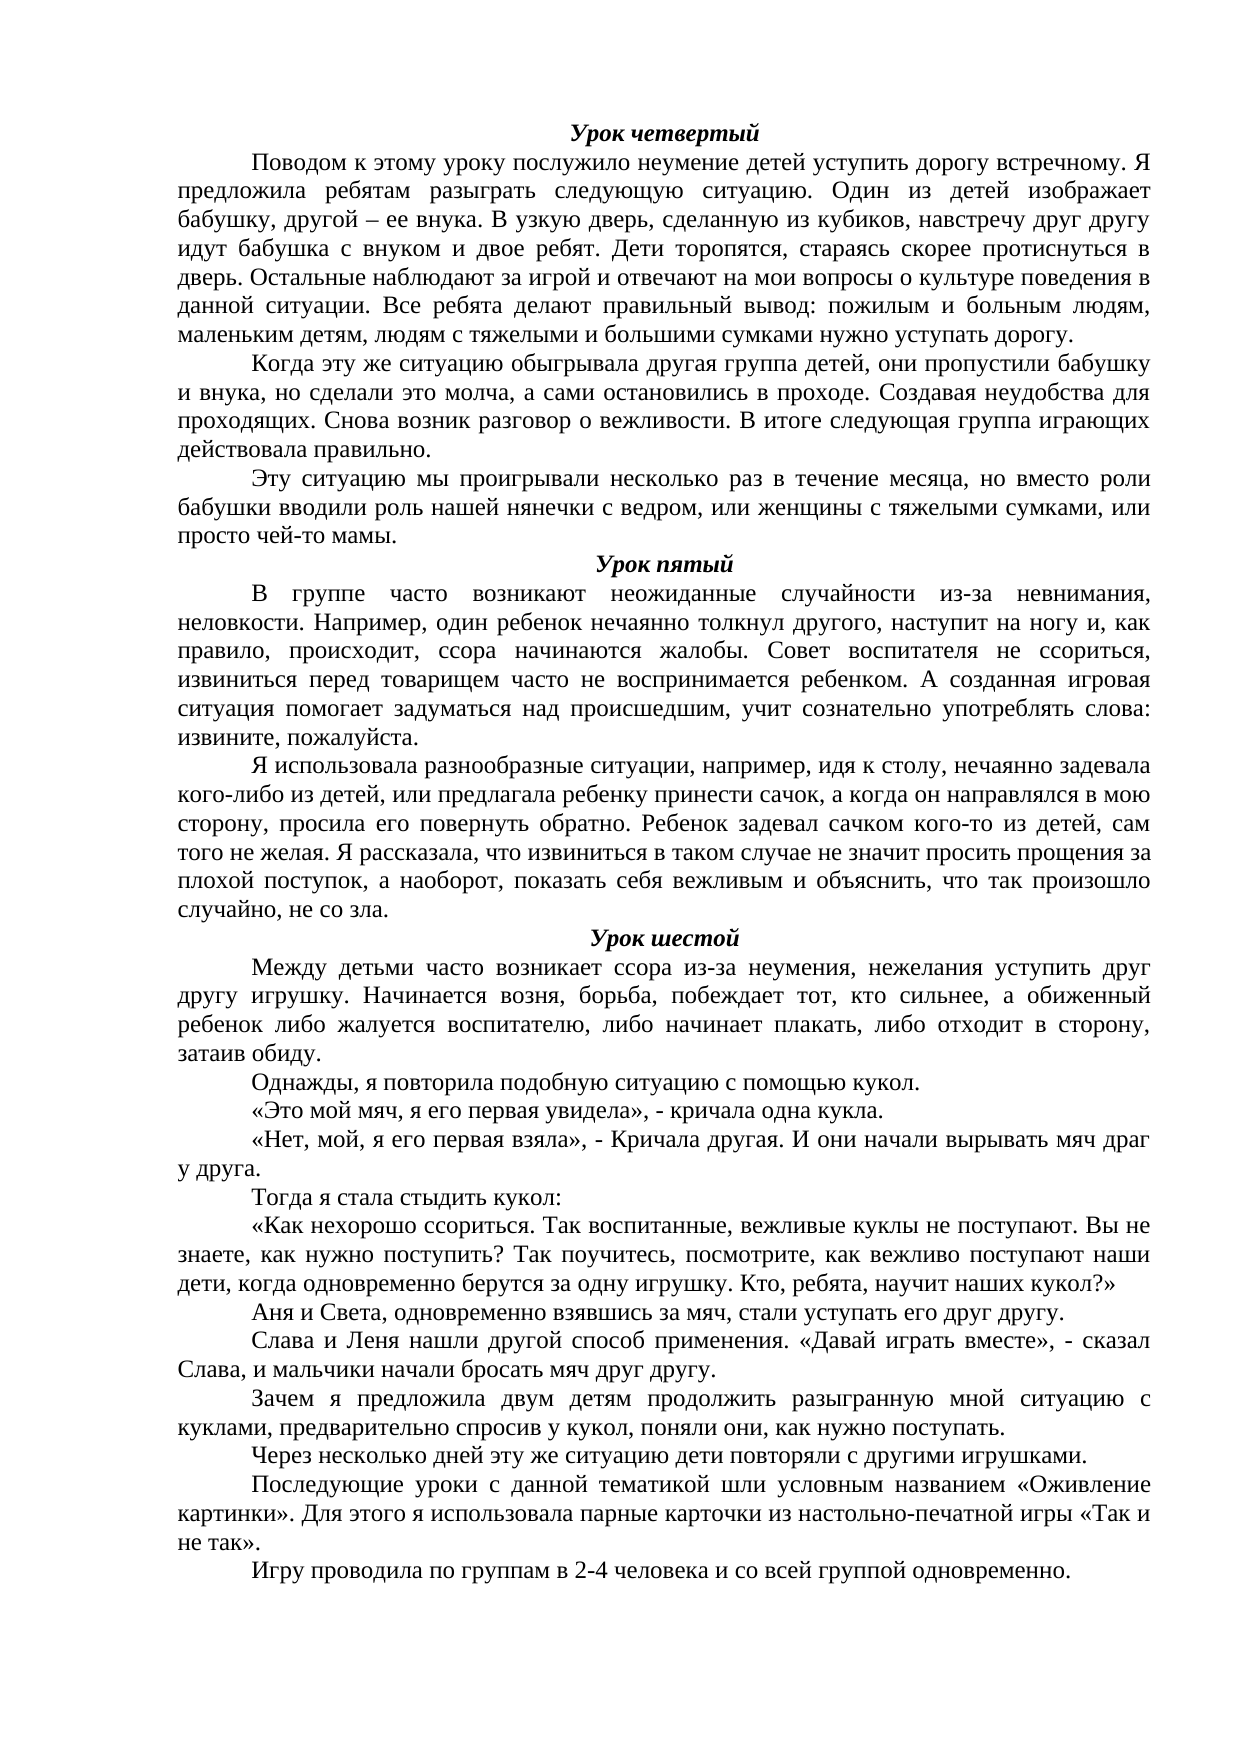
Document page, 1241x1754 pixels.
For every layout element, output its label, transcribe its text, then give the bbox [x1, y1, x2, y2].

text Урок пятый [177, 549, 1152, 578]
text Урок шестой [177, 923, 1152, 952]
text «Как нехорошо ссориться. Так воспитанные, вежливые куклы не поступают. Вы не знаете, как нужно поступить? Так поучитесь, посмотрите, как вежливо поступают наши дети, когда одновременно берутся за одну игрушку. Кто, ребята, научит наших кукол?» [177, 1211, 1152, 1297]
text Через несколько дней эту же ситуацию дети повторяли с другими игрушками. [177, 1441, 1152, 1469]
text «Нет, мой, я его первая взяла», - Кричала другая. И они начали вырывать мяч драг у друга. [177, 1124, 1152, 1182]
text Тогда я стала стыдить кукол: [177, 1182, 1152, 1211]
text «Это мой мяч, я его первая увидела», - кричала одна кукла. [177, 1096, 1152, 1124]
text Эту ситуацию мы проигрывали несколько раз в течение месяца, но вместо роли бабушки вводили роль нашей нянечки с ведром, или женщины с тяжелыми сумками, или просто чей-то мамы. [177, 463, 1152, 549]
text Поводом к этому уроку послужило неумение детей уступить дорогу встречному. Я предложила ребятам разыграть следующую ситуацию. Один из детей изображает бабушку, другой – ее внука. В узкую дверь, сделанную из кубиков, навстречу друг другу идут бабушка с внуком и двое ребят. Дети торопятся, стараясь скорее протиснуться в дверь. Остальные наблюдают за игрой и отвечают на мои вопросы о культуре поведения в данной ситуации. Все ребята делают правильный вывод: пожилым и больным людям, маленьким детям, людям с тяжелыми и большими сумками нужно уступать дорогу. [177, 147, 1152, 348]
text В группе часто возникают неожиданные случайности из-за невнимания, неловкости. Например, один ребенок нечаянно толкнул другого, наступит на ногу и, как правило, происходит, ссора начинаются жалобы. Совет воспитателя не ссориться, извиниться перед товарищем часто не воспринимается ребенком. А созданная игровая ситуация помогает задуматься над происшедшим, учит сознательно употреблять слова: извините, пожалуйста. [177, 578, 1152, 751]
text Слава и Леня нашли другой способ применения. «Давай играть вместе», - сказал Слава, и мальчики начали бросать мяч друг другу. [177, 1326, 1152, 1383]
text Аня и Света, одновременно взявшись за мяч, стали уступать его друг другу. [177, 1297, 1152, 1326]
text Урок четвертый [177, 118, 1152, 147]
text Я использовала разнообразные ситуации, например, идя к столу, нечаянно задевала кого-либо из детей, или предлагала ребенку принести сачок, а когда он направлялся в мою сторону, просила его повернуть обратно. Ребенок задевал сачком кого-то из детей, сам того не желая. Я рассказала, что извиниться в таком случае не значит просить прощения за плохой поступок, а наоборот, показать себя вежливым и объяснить, что так произошло случайно, не со зла. [177, 751, 1152, 923]
text Игру проводила по группам в 2-4 человека и со всей группой одновременно. [177, 1556, 1152, 1584]
text Когда эту же ситуацию обыгрывала другая группа детей, они пропустили бабушку и внука, но сделали это молча, а сами остановились в проходе. Создавая неудобства для проходящих. Снова возник разговор о вежливости. В итоге следующая группа играющих действовала правильно. [177, 348, 1152, 463]
text Зачем я предложила двум детям продолжить разыгранную мной ситуацию с куклами, предварительно спросив у кукол, поняли они, как нужно поступать. [177, 1383, 1152, 1441]
text Однажды, я повторила подобную ситуацию с помощью кукол. [177, 1067, 1152, 1096]
text Последующие уроки с данной тематикой шли условным названием «Оживление картинки». Для этого я использовала парные карточки из настольно-печатной игры «Так и не так». [177, 1469, 1152, 1556]
text Между детьми часто возникает ссора из-за неумения, нежелания уступить друг другу игрушку. Начинается возня, борьба, побеждает тот, кто сильнее, а обиженный ребенок либо жалуется воспитателю, либо начинает плакать, либо отходит в сторону, затаив обиду. [177, 952, 1152, 1067]
